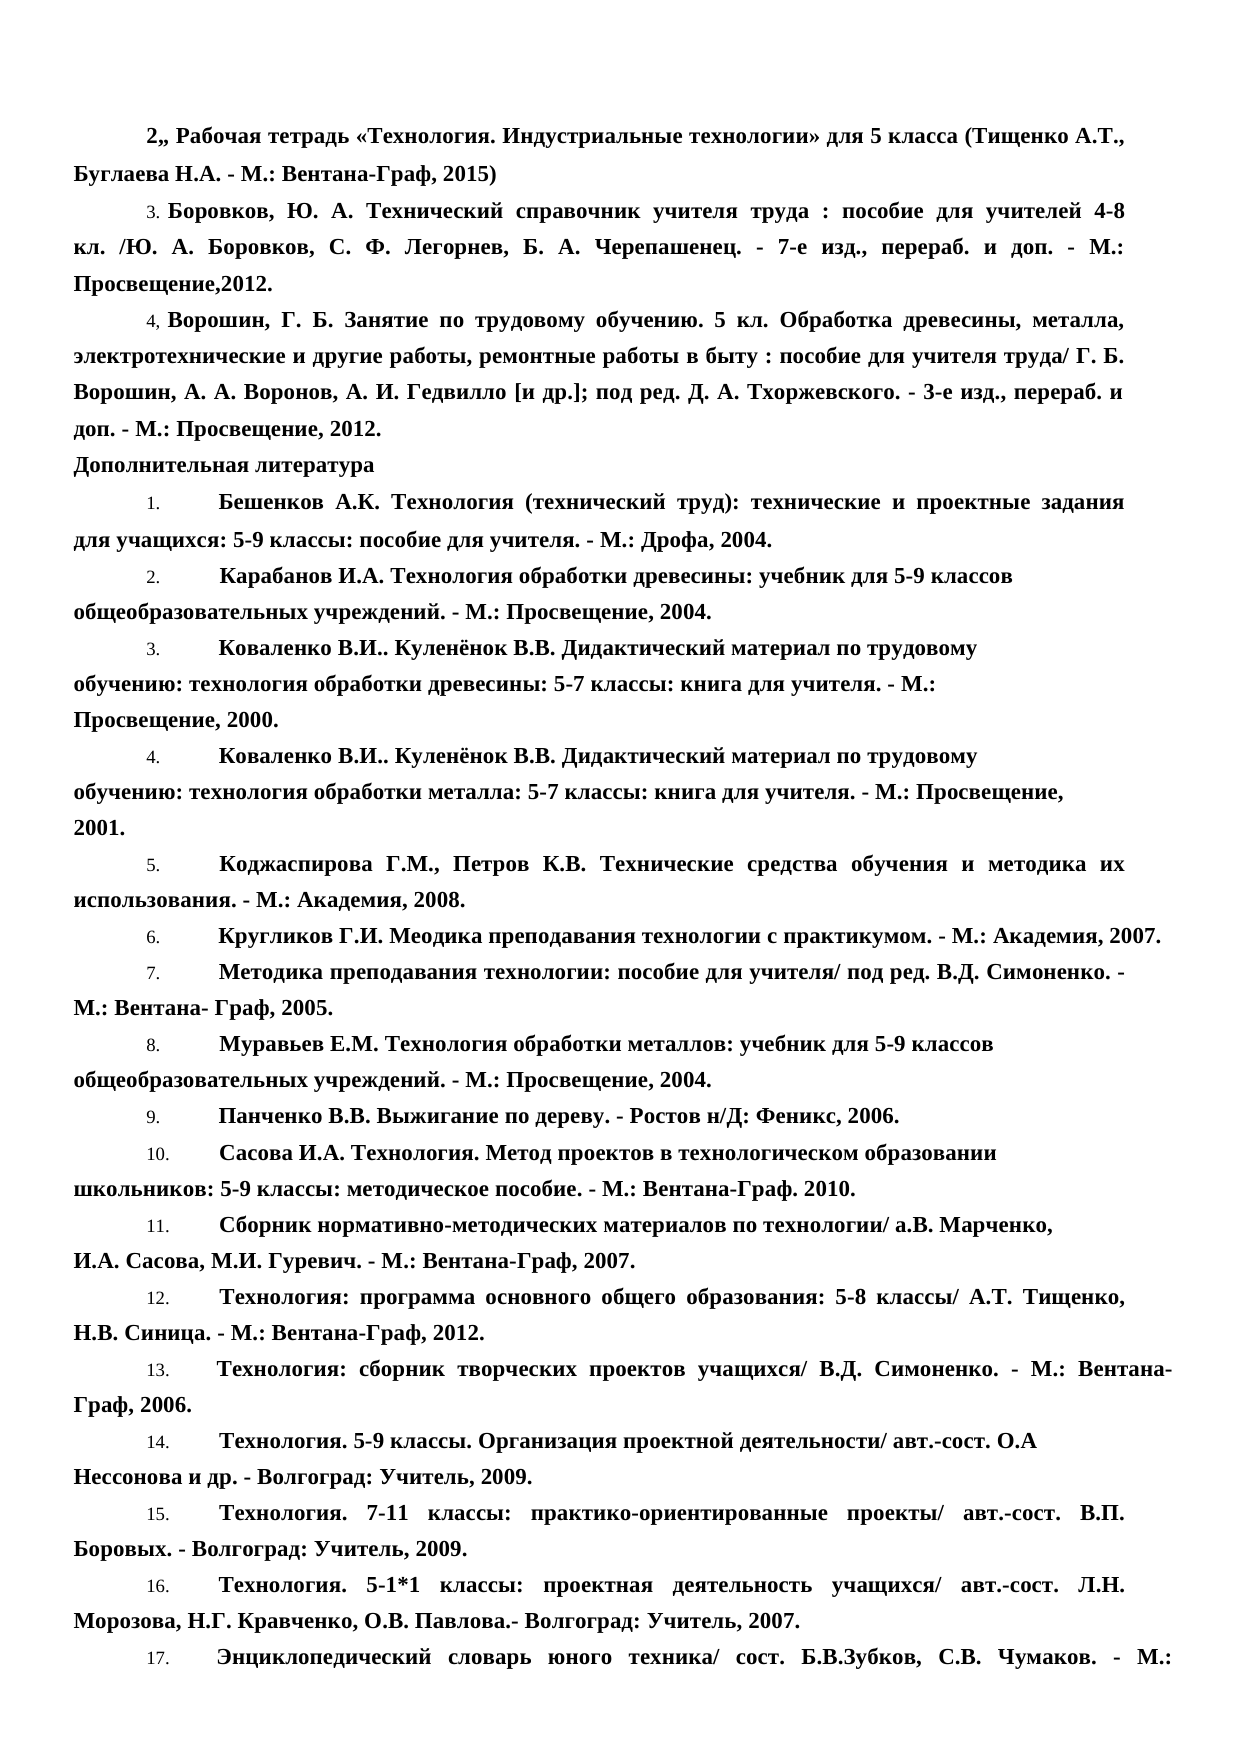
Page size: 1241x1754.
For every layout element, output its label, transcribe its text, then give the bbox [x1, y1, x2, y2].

list Технология. 7-11 классы: практико-ориентированные проекты/ авт.-сост. В.П. Боровых. - Волгоград: Учитель, 2009. [73, 1492, 1126, 1564]
list Технология: сборник творческих проектов учащихся/ В.Д. Симоненко. - М.: Вентана-Граф, 2006. [73, 1347, 1174, 1419]
text Дополнительная литература [73, 443, 1174, 479]
list Технология. 5-9 классы. Организация проектной деятельности/ авт.-сост. О.А Нессонова и др. - Волгоград: Учитель, 2009. [73, 1419, 1070, 1492]
list Ворошин, Г. Б. Занятие по трудовому обучению. 5 кл. Обработка древесины, металла, электротехнические и другие работы, ремонтные работы в быту : пособие для учителя труда/ Г. Б. Ворошин, А. А. Воронов, А. И. Гедвилло [и др.]; под ред. Д. А. Тхоржевского. - 3-е изд., перераб. и доп. - М.: Просвещение, 2012. [73, 298, 1126, 443]
list Методика преподавания технологии: пособие для учителя/ под ред. В.Д. Симоненко. - М.: Вентана- Граф, 2005. [73, 951, 1126, 1023]
list Сборник нормативно-методических материалов по технологии/ а.В. Марченко, И.А. Сасова, М.И. Гуревич. - М.: Вентана-Граф, 2007. [73, 1203, 1070, 1275]
list Коваленко В.И.. Куленёнок В.В. Дидактический материал по трудовому обучению: технология обработки древесины: 5-7 классы: книга для учителя. - М.: Просвещение, 2000. [73, 627, 1070, 735]
list Кругликов Г.И. Меодика преподавания технологии с практикумом. - М.: Академия, 2007. [73, 915, 1174, 951]
list Сасова И.А. Технология. Метод проектов в технологическом образовании школьников: 5-9 классы: методическое пособие. - М.: Вентана-Граф. 2010. [73, 1131, 1097, 1203]
list Панченко В.В. Выжигание по дереву. - Ростов н/Д: Феникс, 2006. [73, 1095, 1174, 1131]
text 2„ Рабочая тетрадь «Технология. Индустриальные технологии» для 5 класса (Тищенко А.Т., Буглаева Н.А. - М.: Вентана-Граф, 2015) [73, 113, 1126, 189]
list Технология: программа основного общего образования: 5-8 классы/ А.Т. Тищенко, Н.В. Синица. - М.: Вентана-Граф, 2012. [73, 1275, 1126, 1347]
list Энциклопедический словарь юного техника/ сост. Б.В.Зубков, С.В. Чумаков. - М.: Педагогика, 1987. [73, 1636, 1174, 1676]
list Муравьев Е.М. Технология обработки металлов: учебник для 5-9 классов общеобразовательных учреждений. - М.: Просвещение, 2004. [73, 1023, 1070, 1095]
list Карабанов И.А. Технология обработки древесины: учебник для 5-9 классов общеобразовательных учреждений. - М.: Просвещение, 2004. [73, 554, 1097, 627]
list Коджаспирова Г.М., Петров К.В. Технические средства обучения и методика их использования. - М.: Академия, 2008. [73, 843, 1126, 915]
list Коваленко В.И.. Куленёнок В.В. Дидактический материал по трудовому обучению: технология обработки металла: 5-7 классы: книга для учителя. - М.: Просвещение, 2001. [73, 735, 1070, 843]
list Технология. 5-1*1 классы: проектная деятельность учащихся/ авт.-сост. Л.Н. Морозова, Н.Г. Кравченко, О.В. Павлова.- Волгоград: Учитель, 2007. [73, 1564, 1126, 1636]
list Боровков, Ю. А. Технический справочник учителя труда : пособие для учителей 4-8 кл. /Ю. А. Боровков, С. Ф. Легорнев, Б. А. Черепашенец. - 7-е изд., перераб. и доп. - М.: Просвещение,2012. [73, 189, 1126, 298]
list Бешенков А.К. Технология (технический труд): технические и проектные задания для учащихся: 5-9 классы: пособие для учителя. - М.: Дрофа, 2004. [73, 479, 1126, 554]
